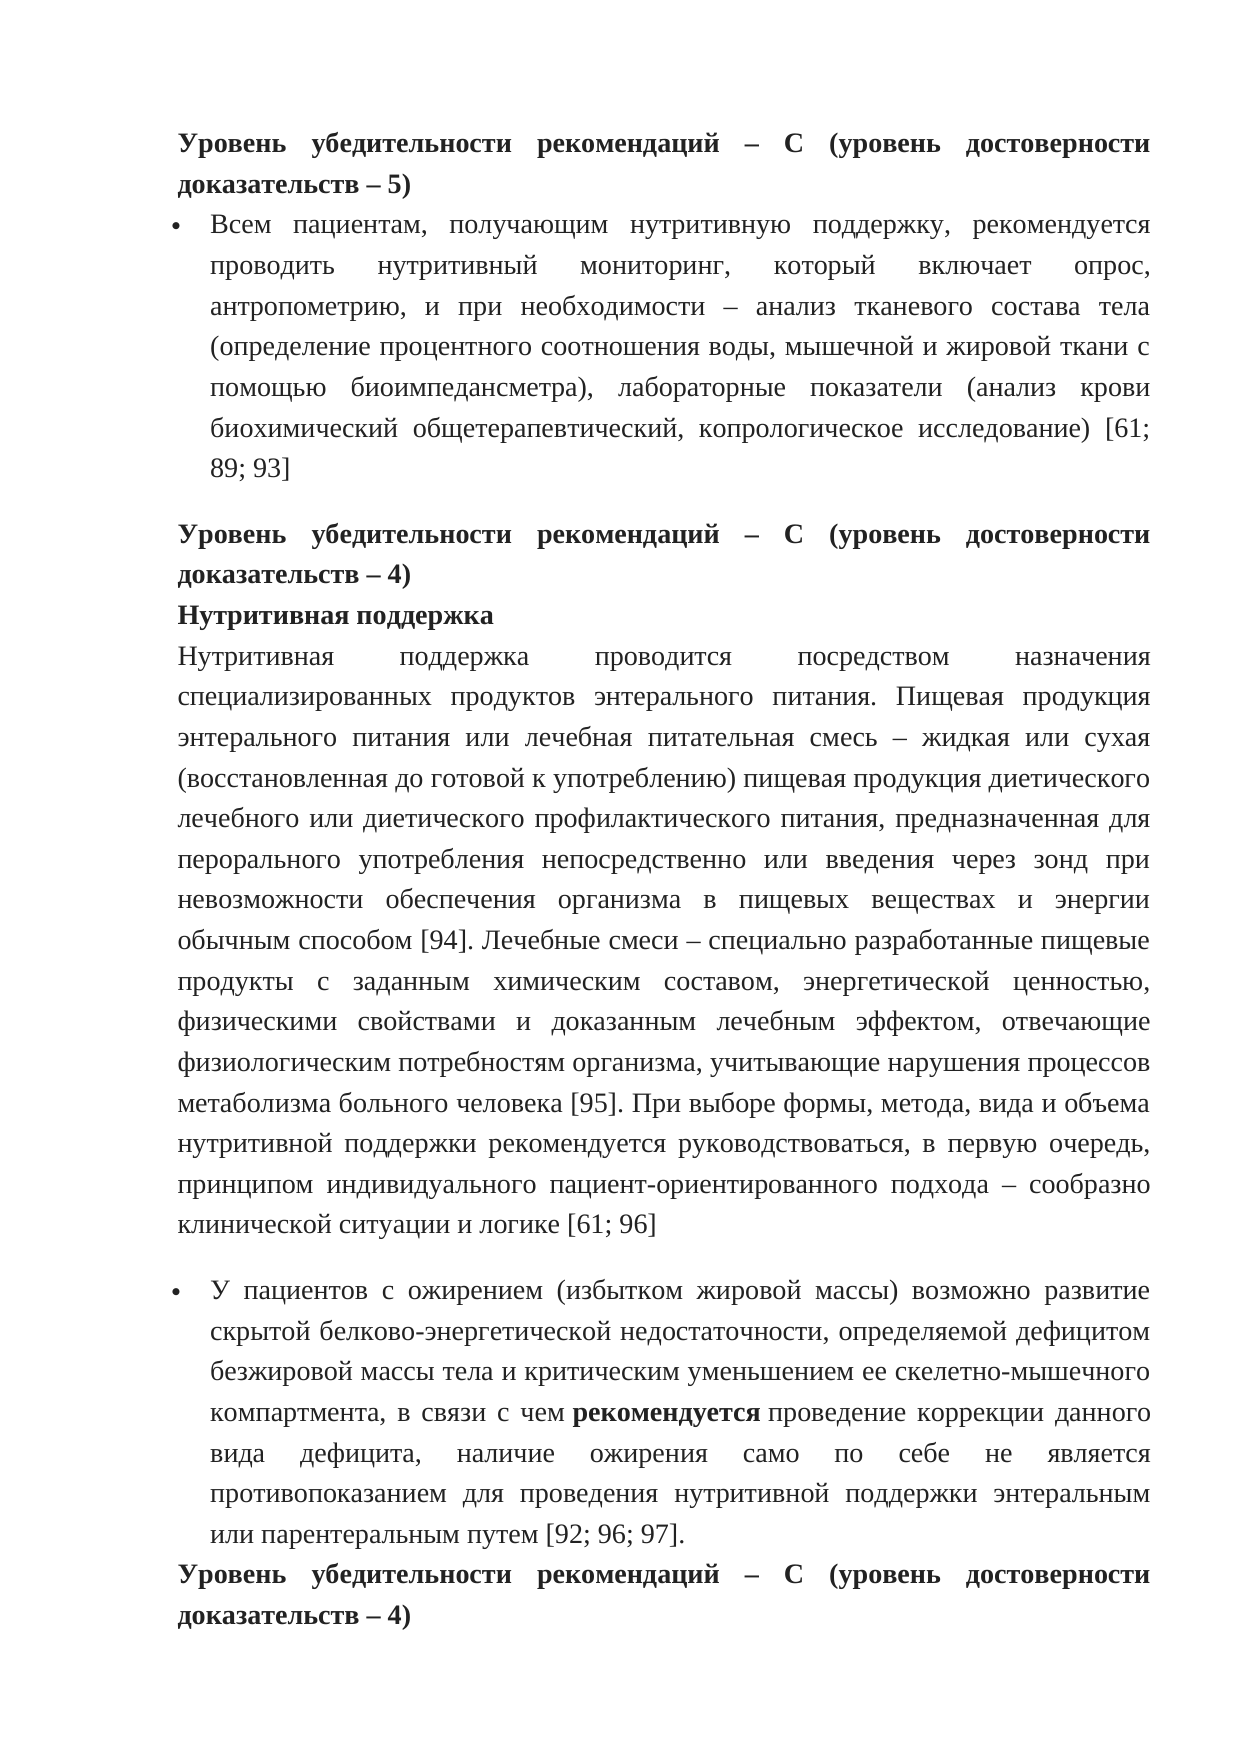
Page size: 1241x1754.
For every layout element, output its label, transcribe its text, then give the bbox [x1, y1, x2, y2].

text Нутритивная поддержка [177, 590, 1152, 631]
list У пациентов с ожирением (избытком жировой массы) возможно развитие скрытой белково-энергетической недостаточности, определяемой дефицитом безжировой массы тела и критическим уменьшением ее скелетно-мышечного компартмента, в связи с чем рекомендуется проведение коррекции данного вида дефицита, наличие ожирения само по себе не является противопоказанием для проведения нутритивной поддержки энтеральным или парентеральным путем [92; 96; 97]. [172, 1265, 1152, 1549]
text Уровень убедительности рекомендаций – C (уровень достоверности доказательств – 4) [177, 509, 1152, 590]
text Уровень убедительности рекомендаций – С (уровень достоверности доказательств – 4) [177, 1549, 1152, 1631]
text Уровень убедительности рекомендаций – C (уровень достоверности доказательств – 5) [177, 118, 1152, 199]
list Всем пациентам, получающим нутритивную поддержку, рекомендуется проводить нутритивный мониторинг, который включает опрос, антропометрию, и при необходимости – анализ тканевого состава тела (определение процентного соотношения воды, мышечной и жировой ткани с помощью биоимпедансметра), лабораторные показатели (анализ крови биохимический общетерапевтический, копрологическое исследование) [61; 89; 93] [172, 199, 1152, 484]
text Нутритивная поддержка проводится посредством назначения специализированных продуктов энтерального питания. Пищевая продукция энтерального питания или лечебная питательная смесь – жидкая или сухая (восстановленная до готовой к употреблению) пищевая продукция диетического лечебного или диетического профилактического питания, предназначенная для перорального употребления непосредственно или введения через зонд при невозможности обеспечения организма в пищевых веществах и энергии обычным способом [94]. Лечебные смеси – специально разработанные пищевые продукты с заданным химическим составом, энергетической ценностью, физическими свойствами и доказанным лечебным эффектом, отвечающие физиологическим потребностям организма, учитывающие нарушения процессов метаболизма больного человека [95]. При выборе формы, метода, вида и объема нутритивной поддержки рекомендуется руководствоваться, в первую очередь, принципом индивидуального пациент-ориентированного подхода – сообразно клинической ситуации и логике [61; 96] [177, 631, 1152, 1240]
